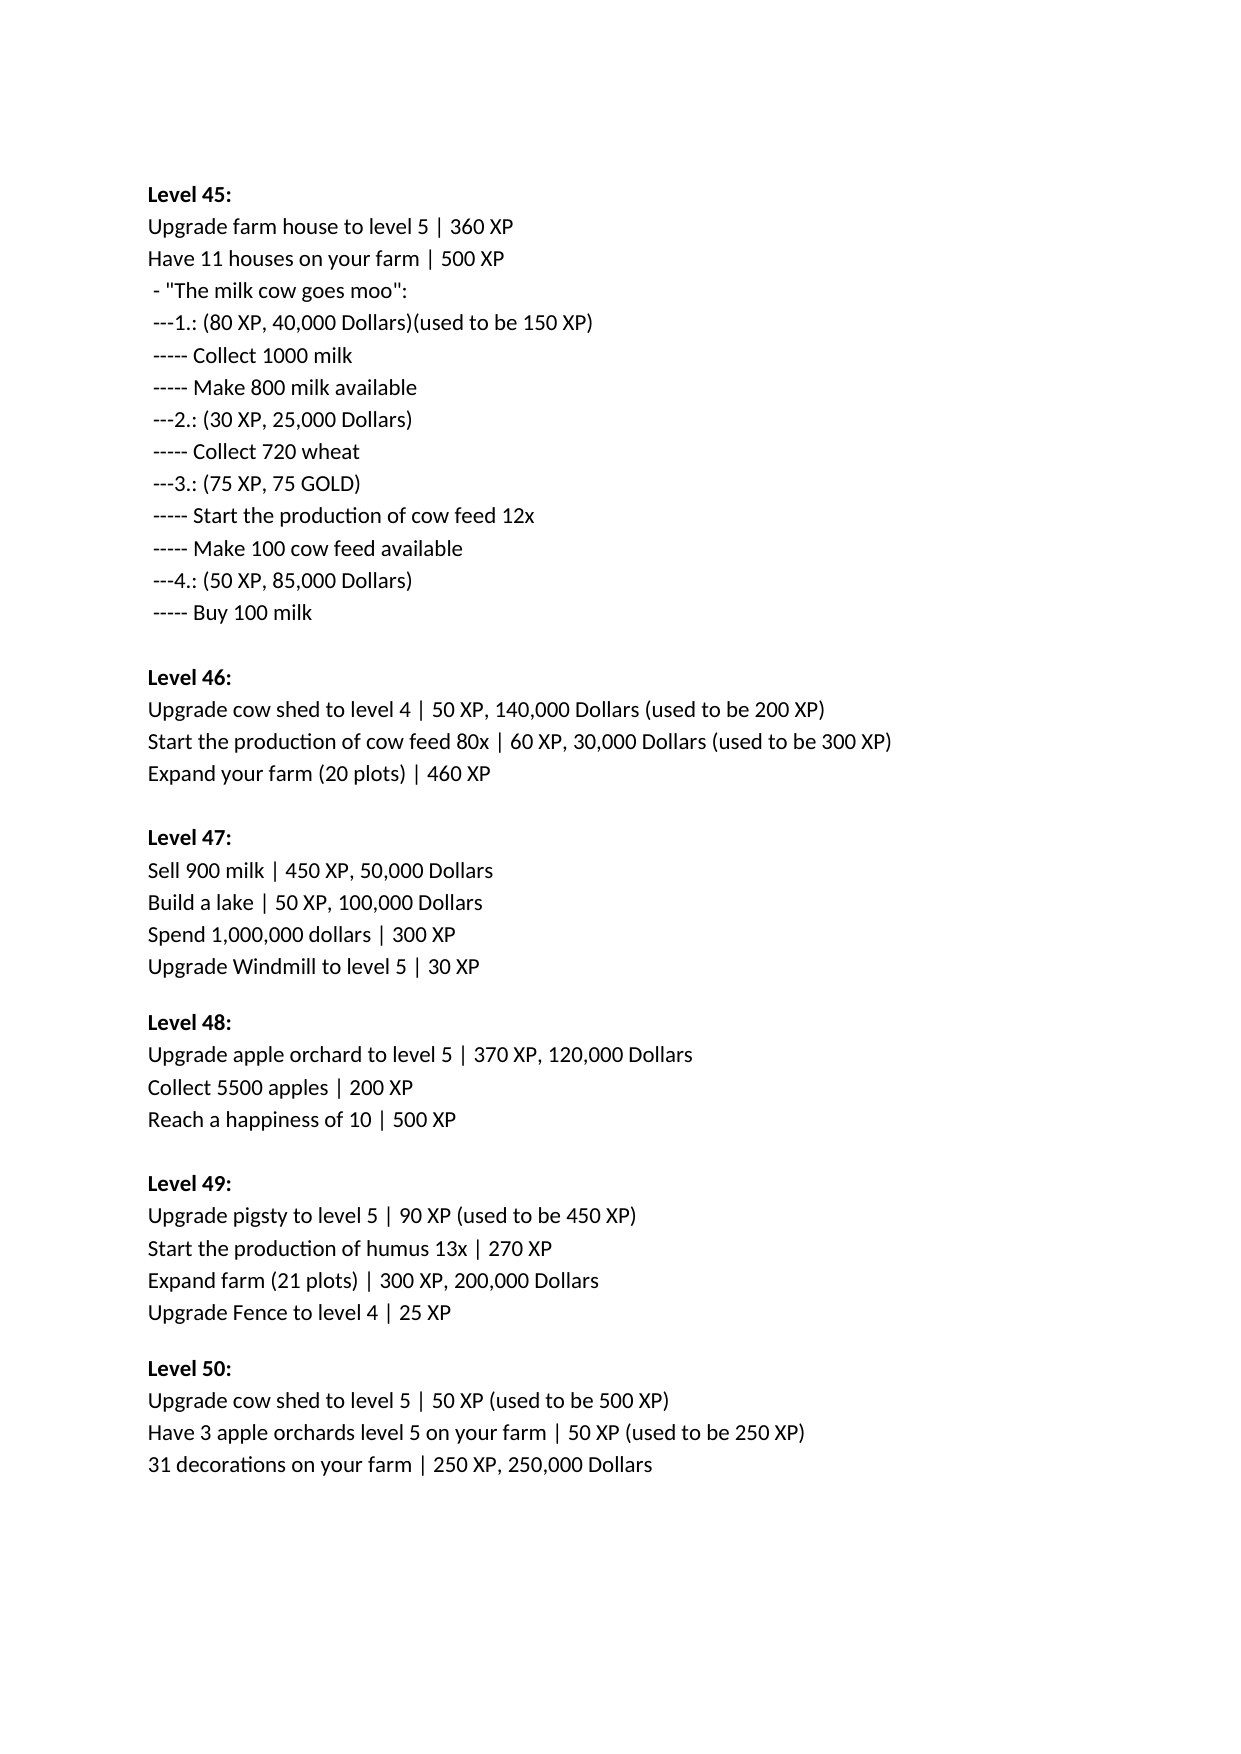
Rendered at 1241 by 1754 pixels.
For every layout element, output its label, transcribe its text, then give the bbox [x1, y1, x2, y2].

text Upgrade cow shed to level 5 | 50 XP (used to be 500 XP) [148, 1386, 1093, 1414]
text Have 3 apple orchards level 5 on your farm | 50 XP (used to be 250 XP) [148, 1418, 1093, 1446]
text Expand farm (21 plots) | 300 XP, 200,000 Dollars [148, 1266, 1093, 1294]
text Level 46: [148, 663, 1093, 691]
text Upgrade farm house to level 5 | 360 XP [148, 212, 1093, 240]
text Collect 5500 apples | 200 XP [148, 1073, 1093, 1101]
text Upgrade pigsty to level 5 | 90 XP (used to be 450 XP) [148, 1201, 1093, 1229]
text 31 decorations on your farm | 250 XP, 250,000 Dollars [148, 1451, 1093, 1479]
text - "The milk cow goes moo": [148, 276, 1093, 304]
text ----- Make 800 milk available [148, 373, 1093, 401]
text Build a lake | 50 XP, 100,000 Dollars [148, 888, 1093, 916]
text ---2.: (30 XP, 25,000 Dollars) [148, 405, 1093, 433]
text ---1.: (80 XP, 40,000 Dollars)(used to be 150 XP) [148, 308, 1093, 337]
text Upgrade Fence to level 4 | 25 XP [148, 1298, 1093, 1326]
text Sell 900 milk | 450 XP, 50,000 Dollars [148, 856, 1093, 884]
text ----- Collect 1000 milk [148, 341, 1093, 369]
text Start the production of cow feed 80x | 60 XP, 30,000 Dollars (used to be 300 XP) [148, 727, 1093, 755]
text Expand your farm (20 plots) | 460 XP [148, 759, 1093, 787]
text ----- Start the production of cow feed 12x [148, 502, 1093, 530]
text Start the production of humus 13x | 270 XP [148, 1234, 1093, 1262]
text ----- Buy 100 milk [148, 598, 1093, 626]
text Level 49: [148, 1169, 1093, 1197]
text Spend 1,000,000 dollars | 300 XP [148, 920, 1093, 948]
text Reach a happiness of 10 | 500 XP [148, 1105, 1093, 1133]
text ---4.: (50 XP, 85,000 Dollars) [148, 566, 1093, 594]
text Level 47: [148, 823, 1093, 852]
text ---3.: (75 XP, 75 GOLD) [148, 469, 1093, 497]
text Upgrade cow shed to level 4 | 50 XP, 140,000 Dollars (used to be 200 XP) [148, 695, 1093, 723]
text Upgrade Windmill to level 5 | 30 XP [148, 952, 1093, 980]
text Level 50: [148, 1354, 1093, 1382]
text Have 11 houses on your farm | 500 XP [148, 244, 1093, 272]
text Level 45: [148, 180, 1093, 208]
text Level 48: [148, 1008, 1093, 1036]
text ----- Make 100 cow feed available [148, 534, 1093, 562]
text ----- Collect 720 wheat [148, 437, 1093, 465]
text Upgrade apple orchard to level 5 | 370 XP, 120,000 Dollars [148, 1041, 1093, 1068]
